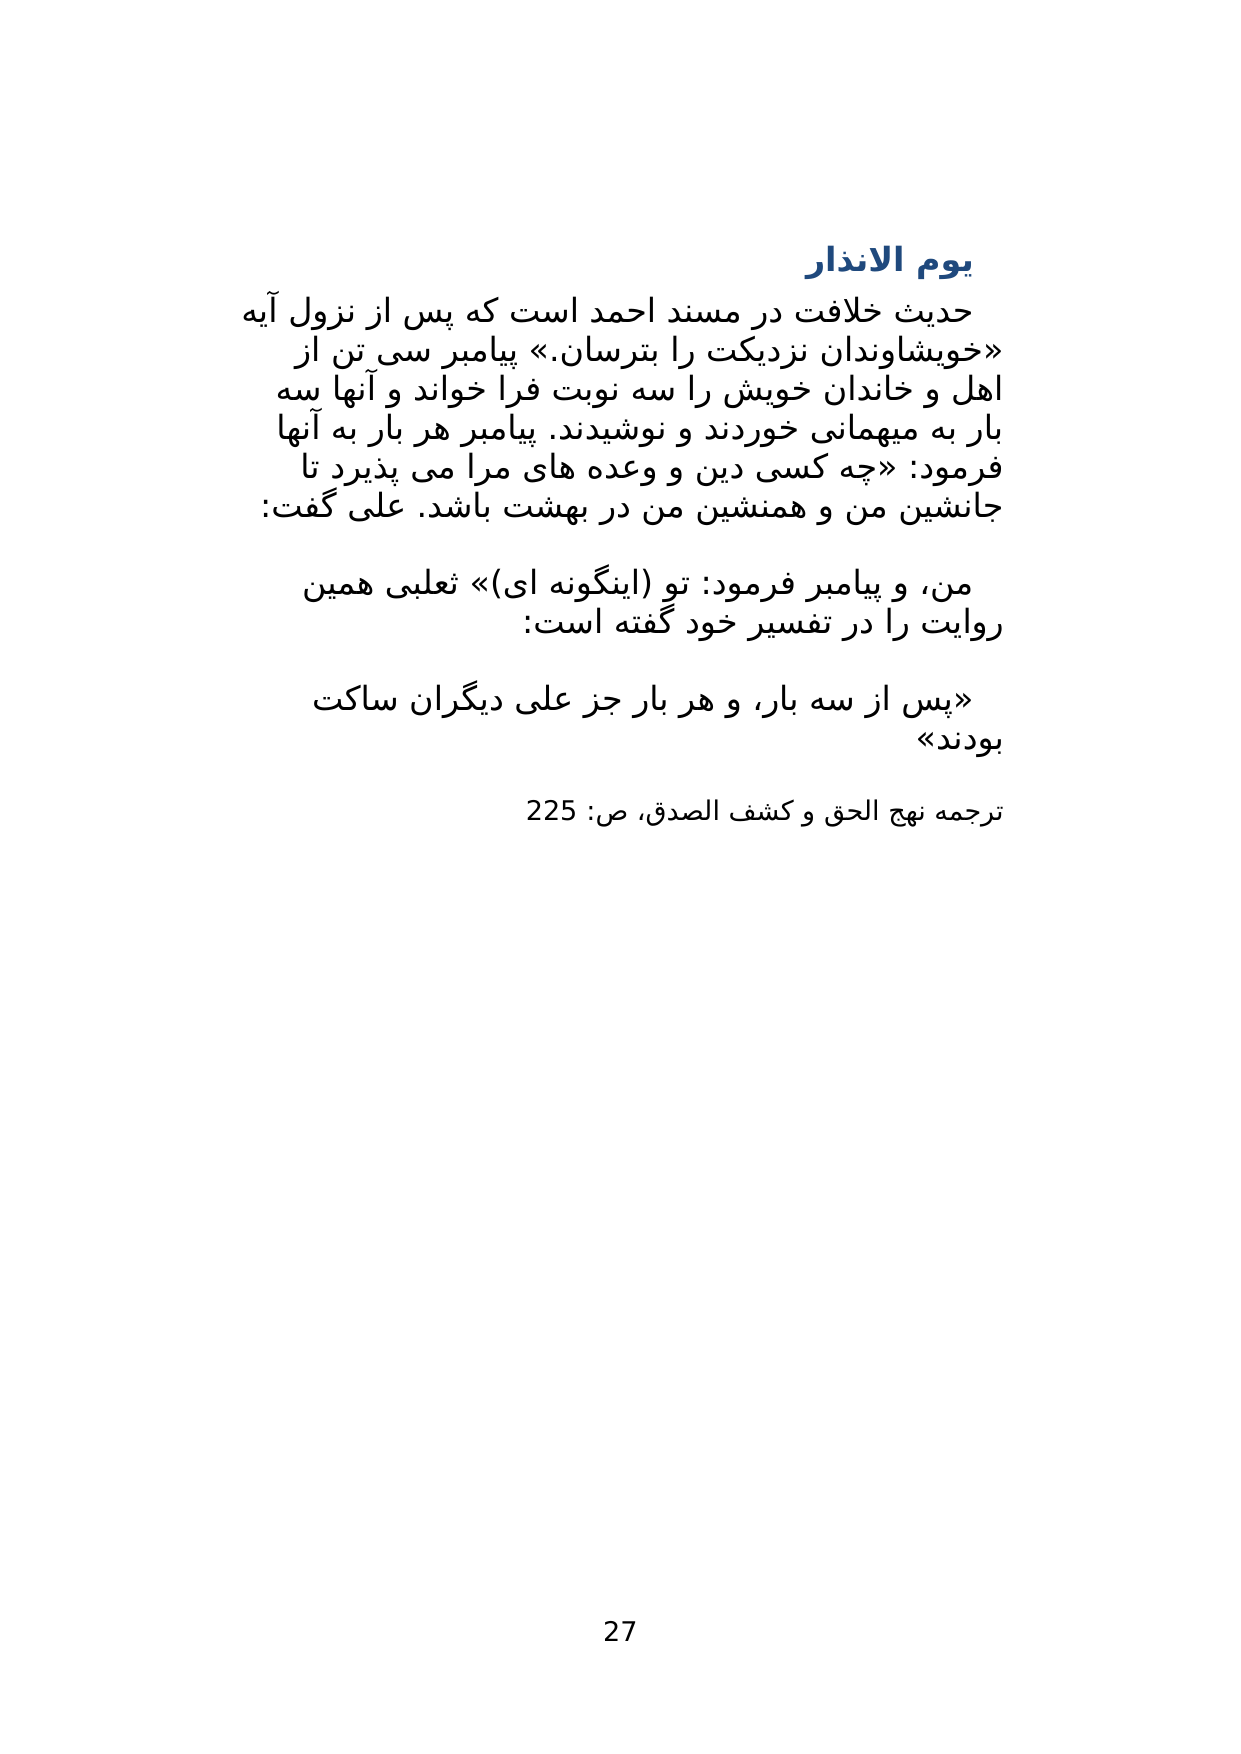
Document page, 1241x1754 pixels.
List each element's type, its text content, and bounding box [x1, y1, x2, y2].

text ترجمه نهج الحق و کشف الصدق، ص: 225 [236, 795, 1004, 827]
text من، و پیامبر فرمود: تو (اینگونه ای)» ثعلبی همین روایت را در تفسیر خود گفته است: [236, 563, 1004, 641]
text حدیث خلافت در مسند احمد است که پس از نزول آیه «خویشاوندان نزدیکت را بترسان.» پیامبر سی تن از اهل و خاندان خویش را سه نوبت فرا خواند و آنها سه بار به میهمانی خوردند و نوشیدند. پیامبر هر بار به آنها فرمود: «چه کسی دین و وعده های مرا می پذیرد تا جانشین من و همنشین من در بهشت باشد. علی گفت: [236, 292, 1004, 525]
subtitle یوم الانذار [236, 241, 1004, 279]
text «پس از سه بار، و هر بار جز علی دیگران ساکت بودند» [236, 679, 1004, 757]
